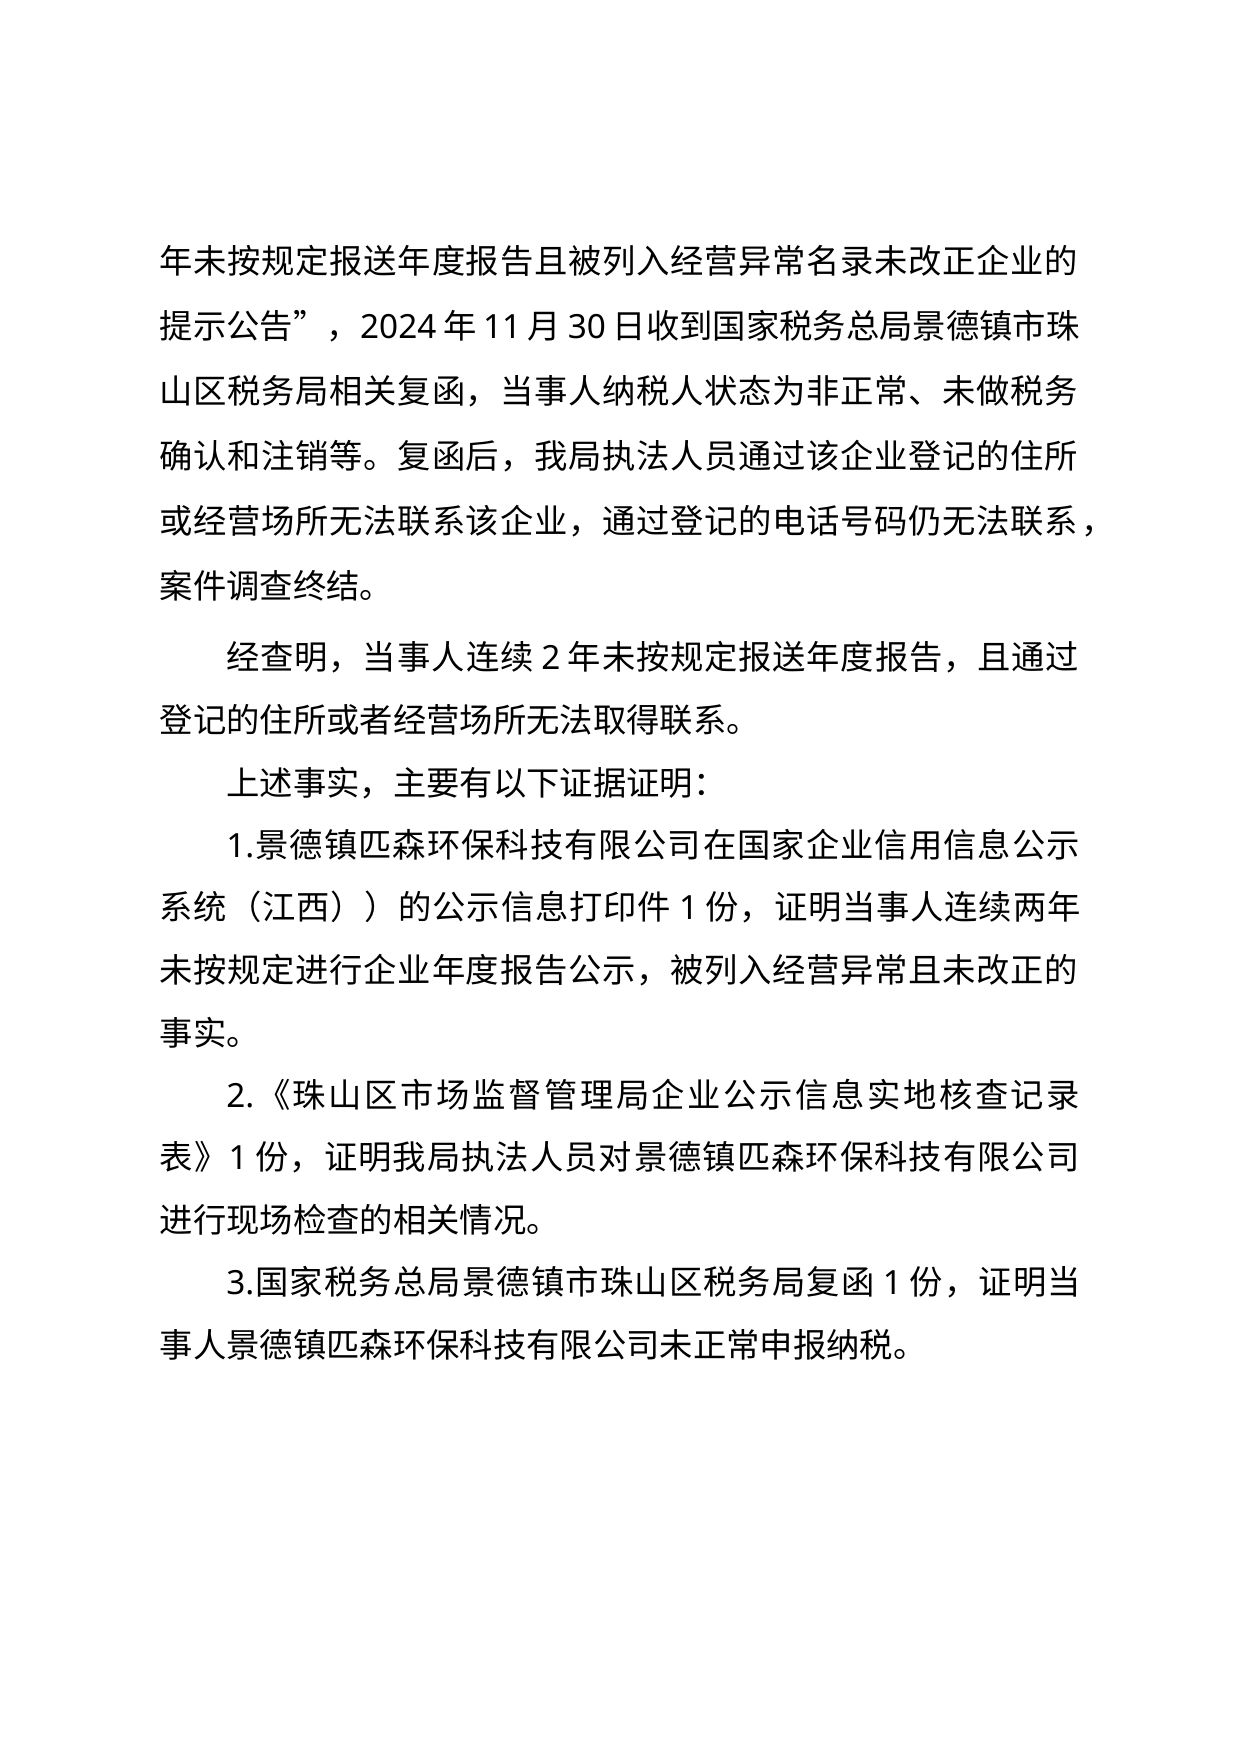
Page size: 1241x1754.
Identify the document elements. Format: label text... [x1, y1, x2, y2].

text 上述事实，主要有以下证据证明： [159, 742, 1081, 804]
text 3.国家税务总局景德镇市珠山区税务局复函1份，证明当事人景德镇匹森环保科技有限公司未正常申报纳税。 [159, 1242, 1081, 1367]
text 1.景德镇匹森环保科技有限公司在国家企业信用信息公示系统（江西））的公示信息打印件1份，证明当事人连续两年未按规定进行企业年度报告公示，被列入经营异常且未改正的事实。 [159, 804, 1081, 1054]
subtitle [159, 227, 1081, 617]
text 2.《珠山区市场监督管理局企业公示信息实地核查记录表》1份，证明我局执法人员对景德镇匹森环保科技有限公司进行现场检查的相关情况。 [159, 1054, 1081, 1242]
text 经查明，当事人连续2年未按规定报送年度报告，且通过登记的住所或者经营场所无法取得联系。 [159, 617, 1081, 742]
